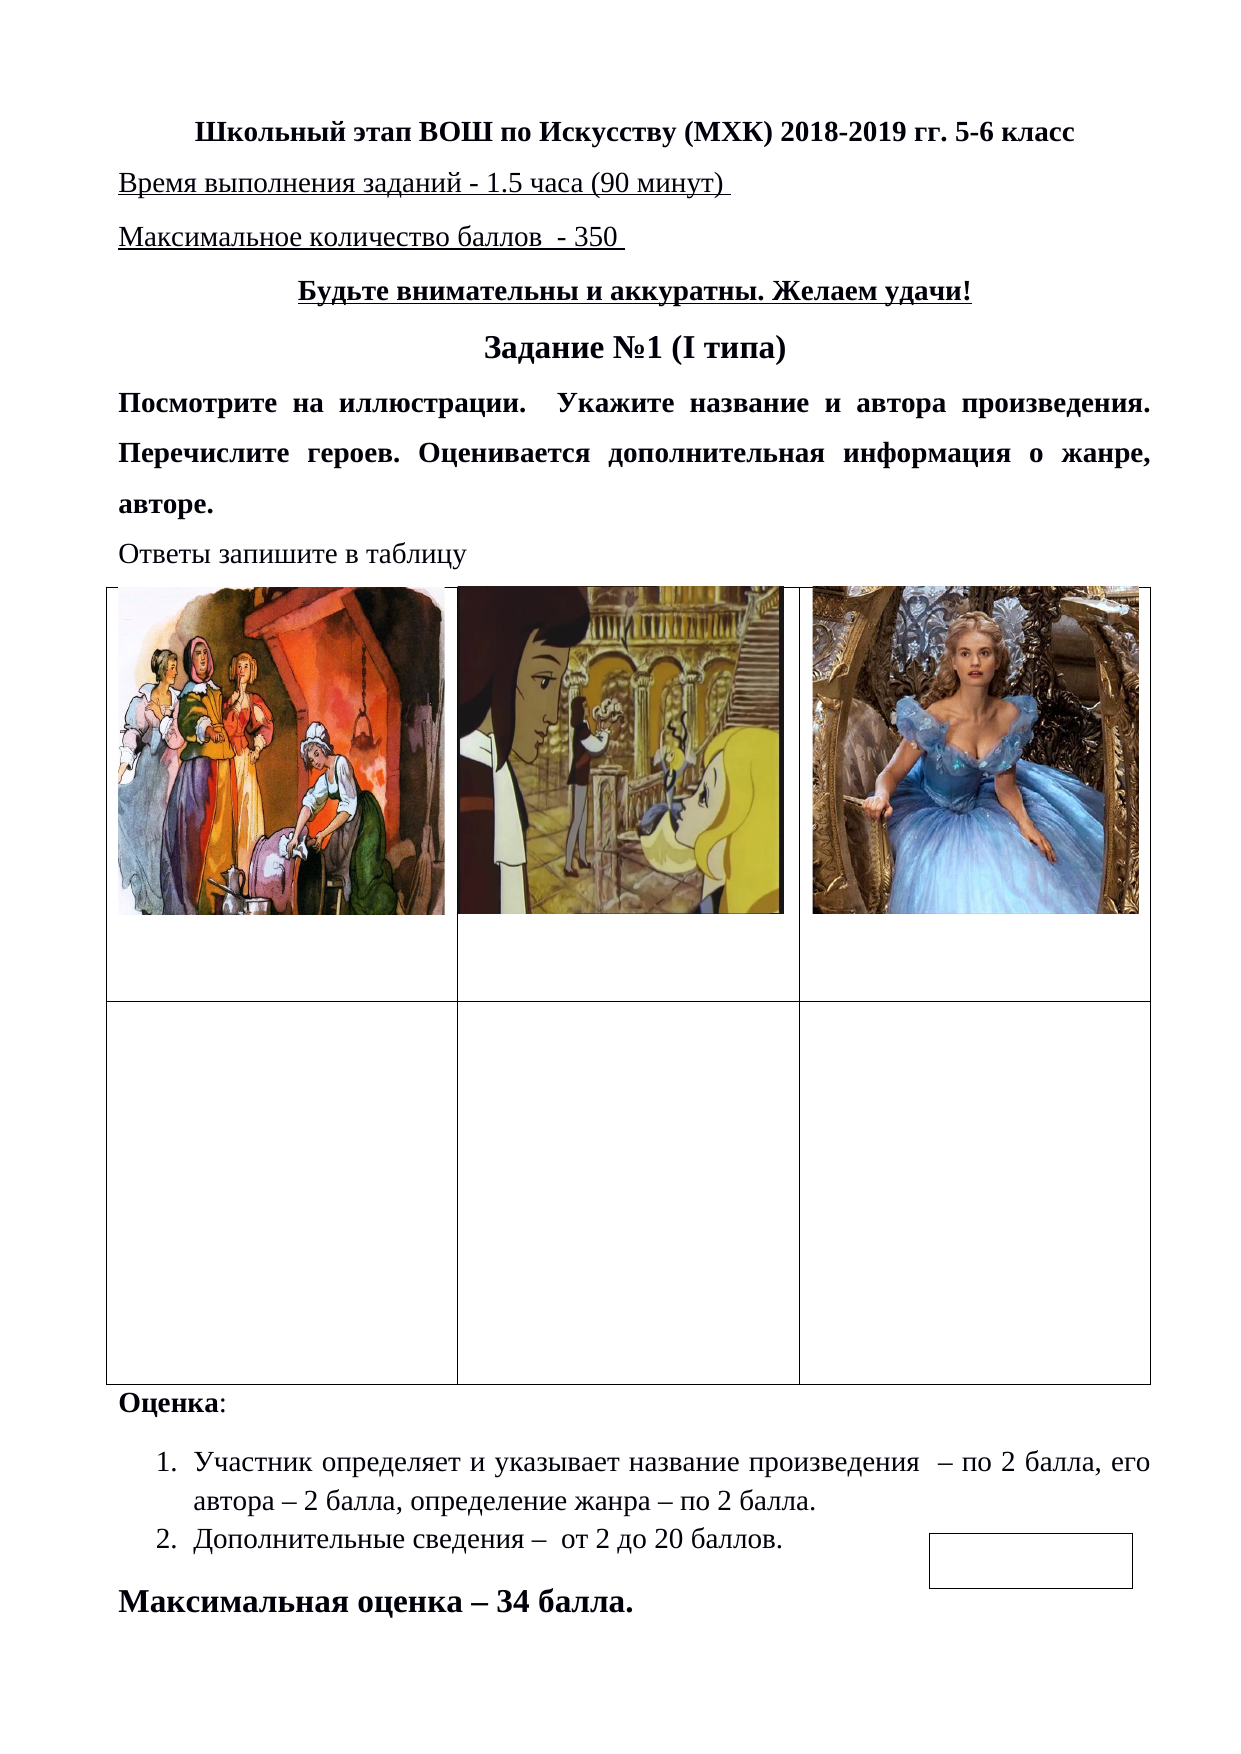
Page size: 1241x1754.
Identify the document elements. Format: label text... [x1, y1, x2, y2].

text Посмотрите на иллюстрации. Укажите название и автора произведения. Перечислите героев. Оценивается дополнительная информация о жанре, авторе. [118, 385, 1152, 519]
list Дополнительные сведения – от 2 до 20 баллов. [156, 1522, 1152, 1555]
picture [118, 587, 445, 915]
table_header [800, 588, 1150, 1001]
text Задание №1 (I типа) [118, 328, 1152, 366]
text Школьный этап ВОШ по Искусству (МХК) 2018-2019 гг. 5-6 класс [118, 114, 1152, 147]
table_header [107, 588, 457, 1001]
list Участник определяет и указывает название произведения – по 2 балла, его автора – 2 балла, определение жанра – по 2 балла. [156, 1444, 1152, 1517]
text Максимальное количество баллов - 350 [118, 219, 1152, 253]
text Время выполнения заданий - 1.5 часа (90 минут) [118, 165, 1152, 198]
table_cell [458, 1002, 799, 1384]
text Оценка: [118, 1385, 1152, 1419]
text Максимальная оценка – 34 балла. [118, 1581, 1152, 1619]
text Будьте внимательны и аккуратны. Желаем удачи! [118, 273, 1152, 307]
picture [812, 586, 1139, 914]
table_cell [107, 1002, 457, 1384]
picture [457, 586, 784, 914]
text Ответы запишите в таблицу [118, 536, 1152, 570]
table_header [458, 588, 799, 1001]
table_cell [800, 1002, 1150, 1384]
